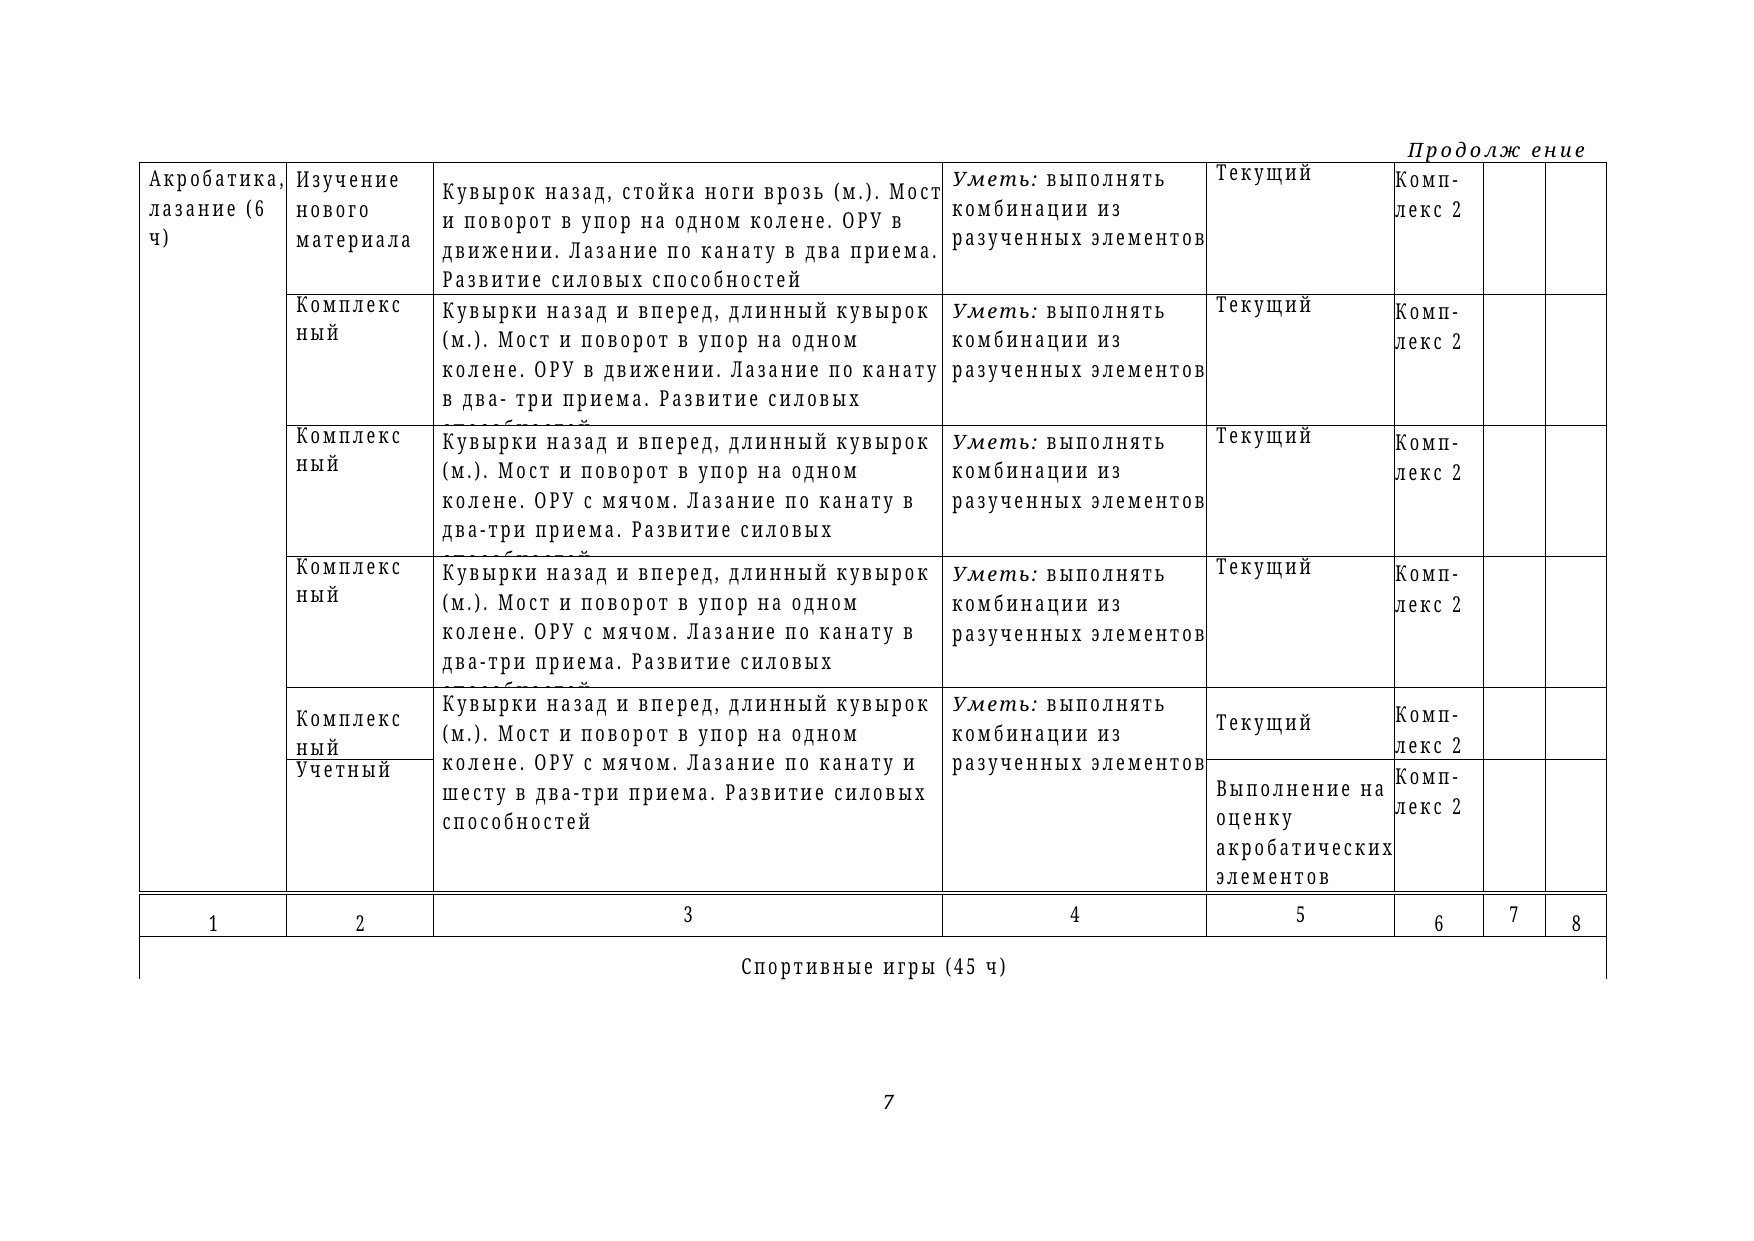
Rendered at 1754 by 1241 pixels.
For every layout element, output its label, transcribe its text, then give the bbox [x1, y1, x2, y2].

table_cell Кувырки назад и вперед, длинный кувырок (м.). Мост и поворот в упор на одном колене. ОРУ в движении. Лазание по канату в два- три приема. Развитие силовых способностей [434, 295, 942, 425]
table_cell Комплекс ный [287, 295, 433, 425]
table_cell Комплекс 2 [1395, 426, 1483, 556]
table_cell [1546, 426, 1606, 556]
table_cell Текущий [1207, 688, 1394, 759]
table_cell Кувырки назад и вперед, длинный кувырок (м.). Мост и поворот в упор на одном колене. ОРУ с мячом. Лазание по канату в два-три приема. Развитие силовых способностей [434, 426, 942, 556]
table_cell [1546, 557, 1606, 687]
table_cell Уметь: выполнять комбинации из разученных элементов [943, 557, 1206, 687]
table_cell Комплекс 2 [1395, 760, 1483, 891]
table_cell [1546, 295, 1606, 425]
table_cell [1546, 688, 1606, 759]
table_cell Акробатика, лазание (6 ч) [140, 163, 286, 891]
table_header 2 [287, 895, 433, 936]
table_cell Комплекс ный [287, 426, 433, 556]
table_header 6 [1395, 895, 1483, 936]
table_cell Текущий [1207, 426, 1394, 556]
table_cell [1546, 163, 1606, 294]
table_header 3 [434, 895, 942, 936]
table_cell Текущий [1207, 557, 1394, 687]
table_cell Комплекс ный [287, 557, 433, 687]
table_cell Учетный [287, 760, 433, 891]
table_cell Изучение нового материала [287, 163, 433, 294]
table_cell Кувырки назад и вперед, длинный кувырок (м.). Мост и поворот в упор на одном колене. ОРУ с мячом. Лазание по канату и шесту в два-три приема. Развитие силовых способностей [434, 688, 942, 891]
table_cell Уметь: выполнять комбинации из разученных элементов [943, 426, 1206, 556]
table_cell Комплекс 2 [1395, 295, 1483, 425]
table_cell Кувырки назад и вперед, длинный кувырок (м.). Мост и поворот в упор на одном колене. ОРУ с мячом. Лазание по канату в два-три приема. Развитие силовых способностей [434, 557, 942, 687]
table_header 5 [1207, 895, 1394, 936]
table_cell [1484, 557, 1545, 687]
table_cell [1484, 163, 1545, 294]
table_cell [1484, 760, 1545, 891]
table_cell Комплекс 2 [1395, 688, 1483, 759]
table_cell [1484, 688, 1545, 759]
table_cell Выполнение на оценку акробатических элементов [1207, 760, 1394, 891]
table_cell [1546, 760, 1606, 891]
table_cell Комплекс 2 [1395, 557, 1483, 687]
table_cell Уметь: выполнять комбинации из разученных элементов [943, 295, 1206, 425]
table_header 7 [1484, 895, 1545, 936]
table_header 4 [943, 895, 1206, 936]
table_cell Комплекс 2 [1395, 163, 1483, 294]
table_cell Уметь: выполнять комбинации из разученных элементов [943, 688, 1206, 891]
table_cell Уметь: выполнять комбинации из разученных элементов [943, 163, 1206, 294]
table_cell Текущий [1207, 295, 1394, 425]
table_cell [1484, 426, 1545, 556]
table_cell Кувырок назад, стойка ноги врозь (м.). Мост и поворот в упор на одном колене. ОРУ в движении. Лазание по канату в два приема. Развитие силовых способностей [434, 163, 942, 294]
table_cell Спортивные игры (45 ч) [140, 937, 1606, 979]
table_cell Текущий [1207, 163, 1394, 294]
table_header 8 [1546, 895, 1606, 936]
table_cell [1484, 295, 1545, 425]
table_cell Комплекс ный [287, 688, 433, 759]
table_header 1 [140, 895, 286, 936]
